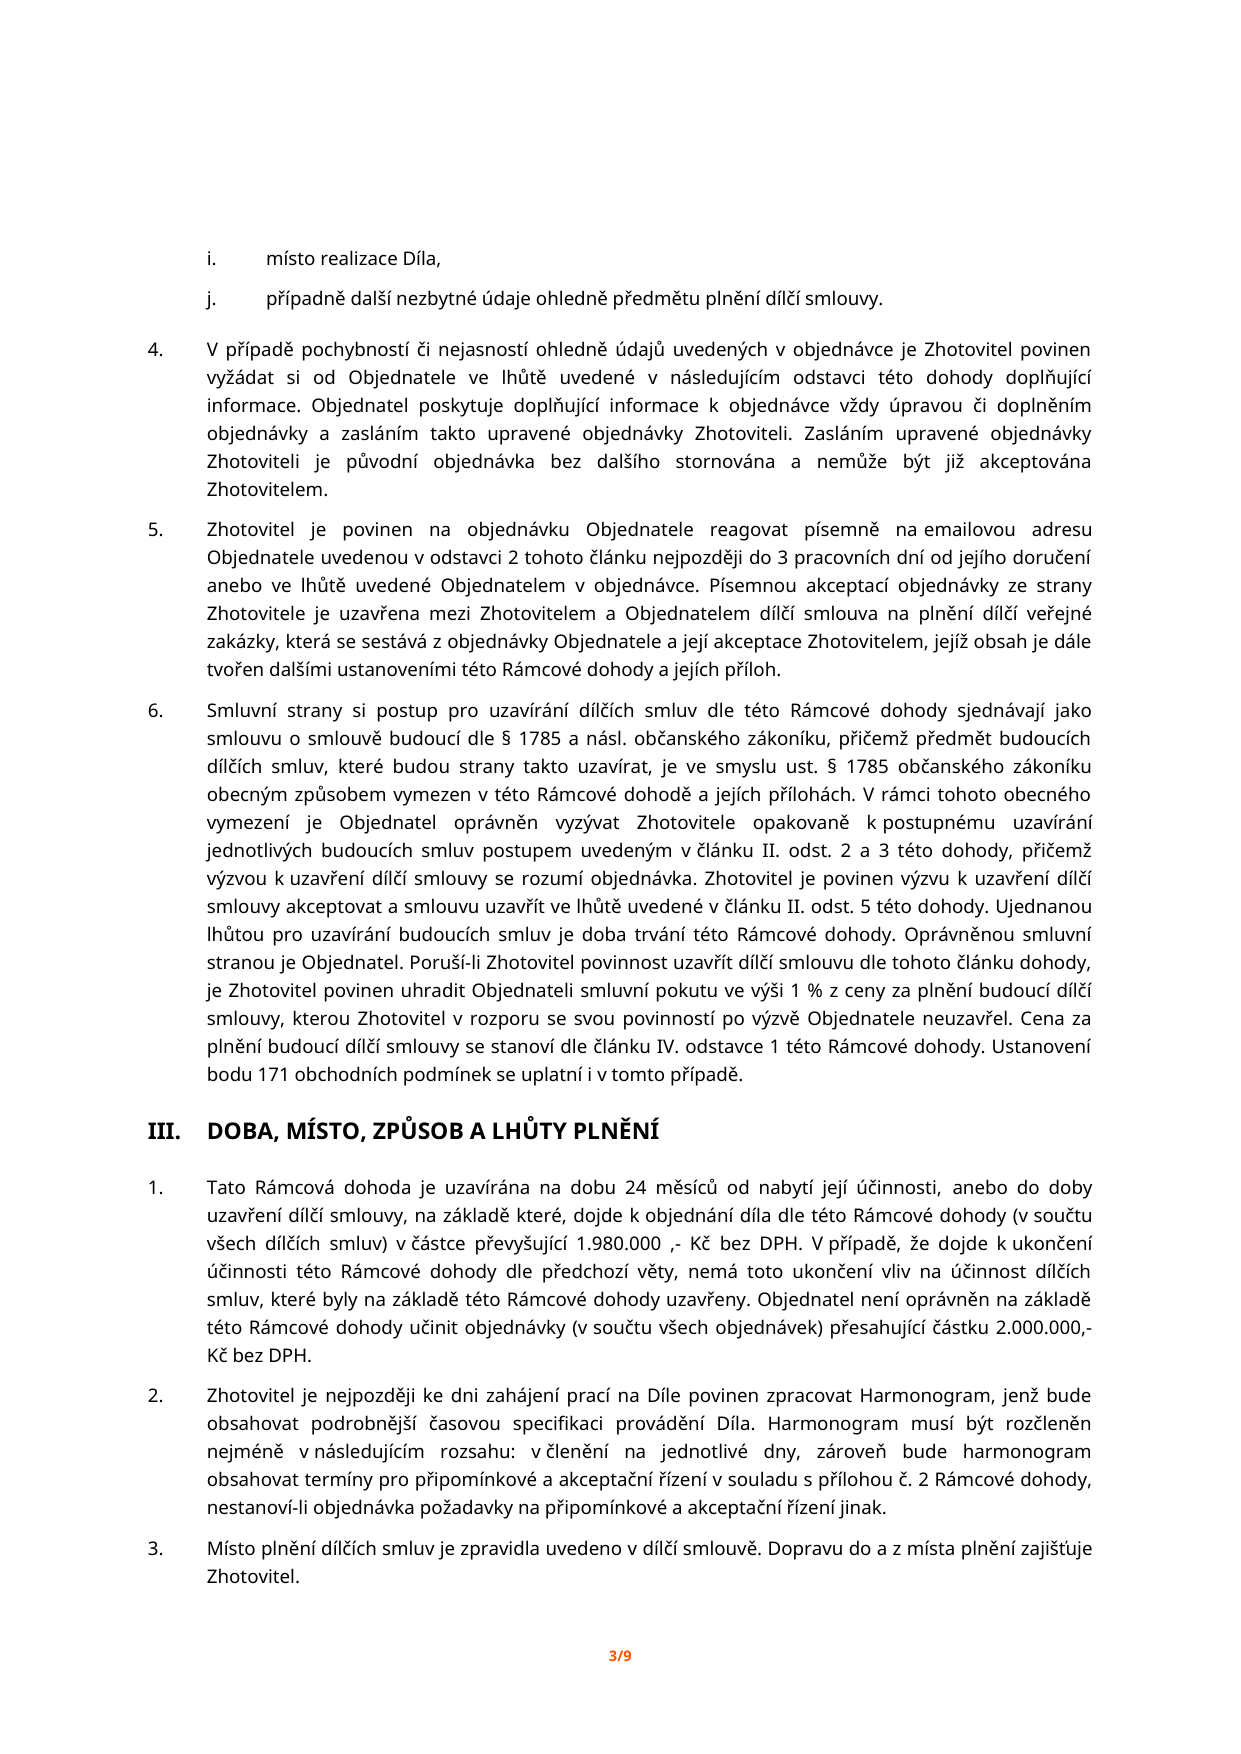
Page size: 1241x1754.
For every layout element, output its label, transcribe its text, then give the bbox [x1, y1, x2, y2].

list Tato Rámcová dohoda je uzavírána na dobu 24 měsíců od nabytí její účinnosti, anebo do doby uzavření dílčí smlouvy, na základě které, dojde k objednání díla dle této Rámcové dohody (v součtu všech dílčích smluv) v částce převyšující 1.980.000 ,- Kč bez DPH. V případě, že dojde k ukončení účinnosti této Rámcové dohody dle předchozí věty, nemá toto ukončení vliv na účinnost dílčích smluv, které byly na základě této Rámcové dohody uzavřeny. Objednatel není oprávněn na základě této Rámcové dohody učinit objednávky (v součtu všech objednávek) přesahující částku 2.000.000,- Kč bez DPH. [148, 1174, 1093, 1368]
text DOBA, MÍSTO, ZPŮSOB A LHŮTY PLNĚNÍ [148, 1114, 1093, 1146]
text místo realizace Díla, [207, 245, 1093, 270]
text Smluvní strany si postup pro uzavírání dílčích smluv dle této Rámcové dohody sjednávají jako smlouvu o smlouvě budoucí dle § 1785 a násl. občanského zákoníku, přičemž předmět budoucích dílčích smluv, které budou strany takto uzavírat, je ve smyslu ust. § 1785 občanského zákoníku obecným způsobem vymezen v této Rámcové dohodě a jejích přílohách. V rámci tohoto obecného vymezení je Objednatel oprávněn vyzývat Zhotovitele opakovaně k postupnému uzavírání jednotlivých budoucích smluv postupem uvedeným v článku II. odst. 2 a 3 této dohody, přičemž výzvou k uzavření dílčí smlouvy se rozumí objednávka. Zhotovitel je povinen výzvu k uzavření dílčí smlouvy akceptovat a smlouvu uzavřít ve lhůtě uvedené v článku II. odst. 5 této dohody. Ujednanou lhůtou pro uzavírání budoucích smluv je doba trvání této Rámcové dohody. Oprávněnou smluvní stranou je Objednatel. Poruší-li Zhotovitel povinnost uzavřít dílčí smlouvu dle tohoto článku dohody, je Zhotovitel povinen uhradit Objednateli smluvní pokutu ve výši 1 % z ceny za plnění budoucí dílčí smlouvy, kterou Zhotovitel v rozporu se svou povinností po výzvě Objednatele neuzavřel. Cena za plnění budoucí dílčí smlouvy se stanoví dle článku IV. odstavce 1 této Rámcové dohody. Ustanovení bodu 171 obchodních podmínek se uplatní i v tomto případě. [148, 697, 1093, 1087]
text Zhotovitel je povinen na objednávku Objednatele reagovat písemně na emailovou adresu Objednatele uvedenou v odstavci 2 tohoto článku nejpozději do 3 pracovních dní od jejího doručení anebo ve lhůtě uvedené Objednatelem v objednávce. Písemnou akceptací objednávky ze strany Zhotovitele je uzavřena mezi Zhotovitelem a Objednatelem dílčí smlouva na plnění dílčí veřejné zakázky, která se sestává z objednávky Objednatele a její akceptace Zhotovitelem, jejíž obsah je dále tvořen dalšími ustanoveními této Rámcové dohody a jejích příloh. [148, 517, 1093, 682]
text Zhotovitel je nejpozději ke dni zahájení prací na Díle povinen zpracovat Harmonogram, jenž bude obsahovat podrobnější časovou specifikaci provádění Díla. Harmonogram musí být rozčleněn nejméně v následujícím rozsahu: v členění na jednotlivé dny, zároveň bude harmonogram obsahovat termíny pro připomínkové a akceptační řízení v souladu s přílohou č. 2 Rámcové dohody, nestanoví-li objednávka požadavky na připomínkové a akceptační řízení jinak. [148, 1383, 1093, 1520]
text V případě pochybností či nejasností ohledně údajů uvedených v objednávce je Zhotovitel povinen vyžádat si od Objednatele ve lhůtě uvedené v následujícím odstavci této dohody doplňující informace. Objednatel poskytuje doplňující informace k objednávce vždy úpravou či doplněním objednávky a zasláním takto upravené objednávky Zhotoviteli. Zasláním upravené objednávky Zhotoviteli je původní objednávka bez dalšího stornována a nemůže být již akceptována Zhotovitelem. [148, 336, 1093, 502]
list případně další nezbytné údaje ohledně předmětu plnění dílčí smlouvy. [207, 285, 1093, 311]
text Místo plnění dílčích smluv je zpravidla uvedeno v dílčí smlouvě. Dopravu do a z místa plnění zajišťuje Zhotovitel. [148, 1535, 1093, 1589]
